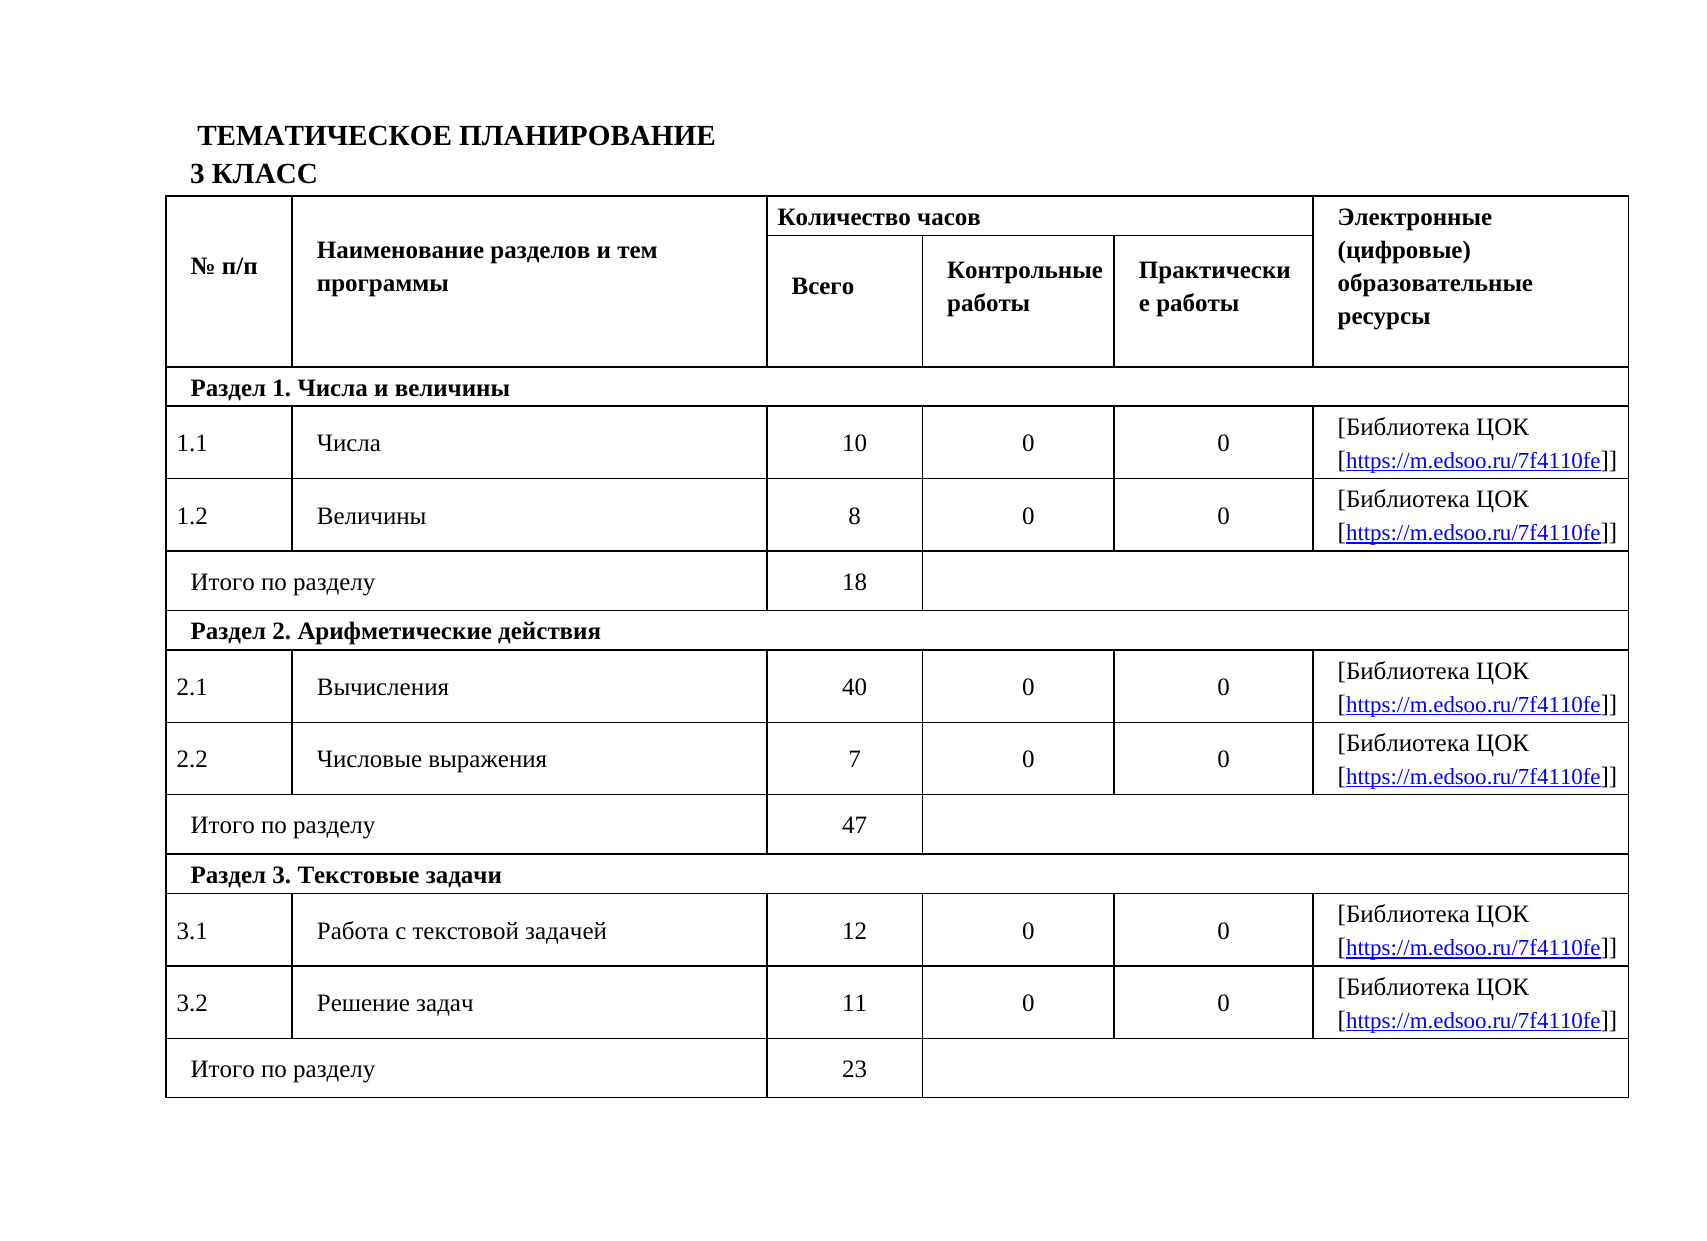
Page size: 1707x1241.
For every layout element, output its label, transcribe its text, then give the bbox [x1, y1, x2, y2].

table_cell 11 [768, 967, 922, 1037]
table_cell 3.2 [167, 967, 291, 1037]
table_cell Вычисления [293, 651, 766, 721]
table_cell Числовые выражения [293, 723, 766, 794]
table_cell 7 [768, 723, 922, 794]
table_cell 47 [768, 795, 922, 853]
table_cell 12 [768, 894, 922, 965]
table_cell Контрольные работы [923, 236, 1113, 366]
table_cell Итого по разделу [167, 552, 766, 609]
table_header Наименование разделов и тем программы [293, 197, 766, 366]
table_cell Числа [293, 407, 766, 478]
table_cell [Библиотека ЦОК [https://m.edsoo.ru/7f4110fe]] [1314, 479, 1628, 550]
table_cell [Библиотека ЦОК [https://m.edsoo.ru/7f4110fe]] [1314, 651, 1628, 721]
table_header № п/п [167, 197, 291, 366]
table_cell 10 [768, 407, 922, 478]
table_cell [Библиотека ЦОК [https://m.edsoo.ru/7f4110fe]] [1314, 407, 1628, 478]
table_cell 0 [1115, 479, 1312, 550]
table_cell [Библиотека ЦОК [https://m.edsoo.ru/7f4110fe]] [1314, 723, 1628, 794]
table_header Количество часов [768, 197, 1312, 234]
table_cell Раздел 1. Числа и величины [167, 368, 1628, 405]
table_cell 1.2 [167, 479, 291, 550]
table_cell Итого по разделу [167, 795, 766, 853]
table_cell Раздел 3. Текстовые задачи [167, 855, 1628, 893]
table_cell [923, 552, 1628, 609]
table_cell Практические работы [1115, 236, 1312, 366]
table_cell 0 [923, 407, 1113, 478]
table_cell 0 [923, 651, 1113, 721]
text 3 КЛАСС [190, 157, 1618, 190]
table_cell 0 [923, 479, 1113, 550]
table_cell [923, 1039, 1628, 1097]
table_header Электронные (цифровые) образовательные ресурсы [1314, 197, 1628, 366]
table_cell 2.1 [167, 651, 291, 721]
table_cell Решение задач [293, 967, 766, 1037]
text ТЕМАТИЧЕСКОЕ ПЛАНИРОВАНИЕ [190, 118, 1618, 152]
table_cell 0 [923, 723, 1113, 794]
table_cell 40 [768, 651, 922, 721]
table_cell Итого по разделу [167, 1039, 766, 1097]
table_cell Раздел 2. Арифметические действия [167, 611, 1628, 649]
table_cell 0 [1115, 894, 1312, 965]
table_cell 0 [923, 894, 1113, 965]
table_cell Работа с текстовой задачей [293, 894, 766, 965]
table_cell 0 [1115, 651, 1312, 721]
table_cell 23 [768, 1039, 922, 1097]
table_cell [1314, 967, 1628, 1037]
table_cell 0 [1115, 967, 1312, 1037]
table_cell 2.2 [167, 723, 291, 794]
table_cell Всего [768, 236, 922, 366]
table_cell 18 [768, 552, 922, 609]
table_cell 0 [1115, 723, 1312, 794]
table_cell Величины [293, 479, 766, 550]
table_cell 3.1 [167, 894, 291, 965]
table_cell [923, 795, 1628, 853]
table_cell 8 [768, 479, 922, 550]
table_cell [1314, 894, 1628, 965]
table_cell 1.1 [167, 407, 291, 478]
table_cell 0 [1115, 407, 1312, 478]
table_cell 0 [923, 967, 1113, 1037]
